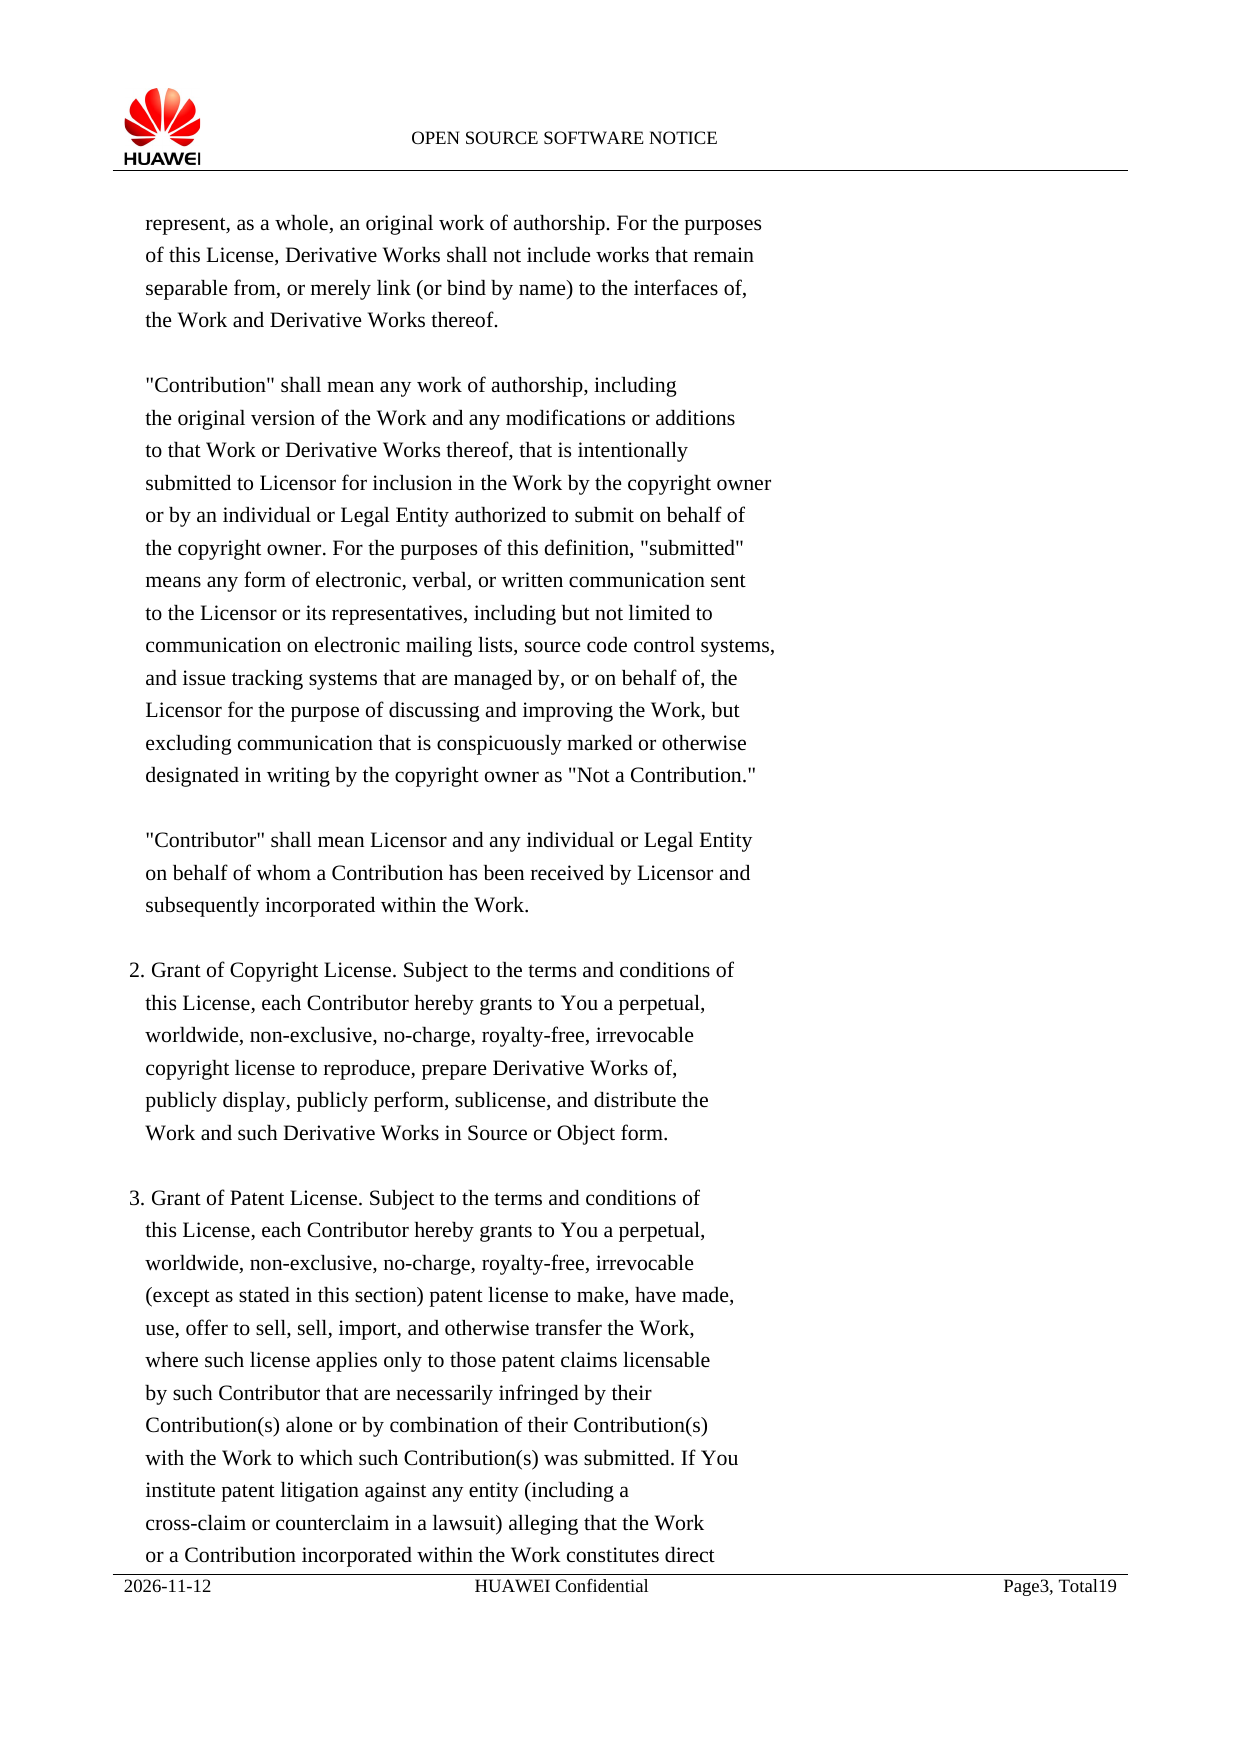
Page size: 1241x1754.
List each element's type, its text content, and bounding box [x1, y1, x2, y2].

picture [124, 88, 201, 165]
